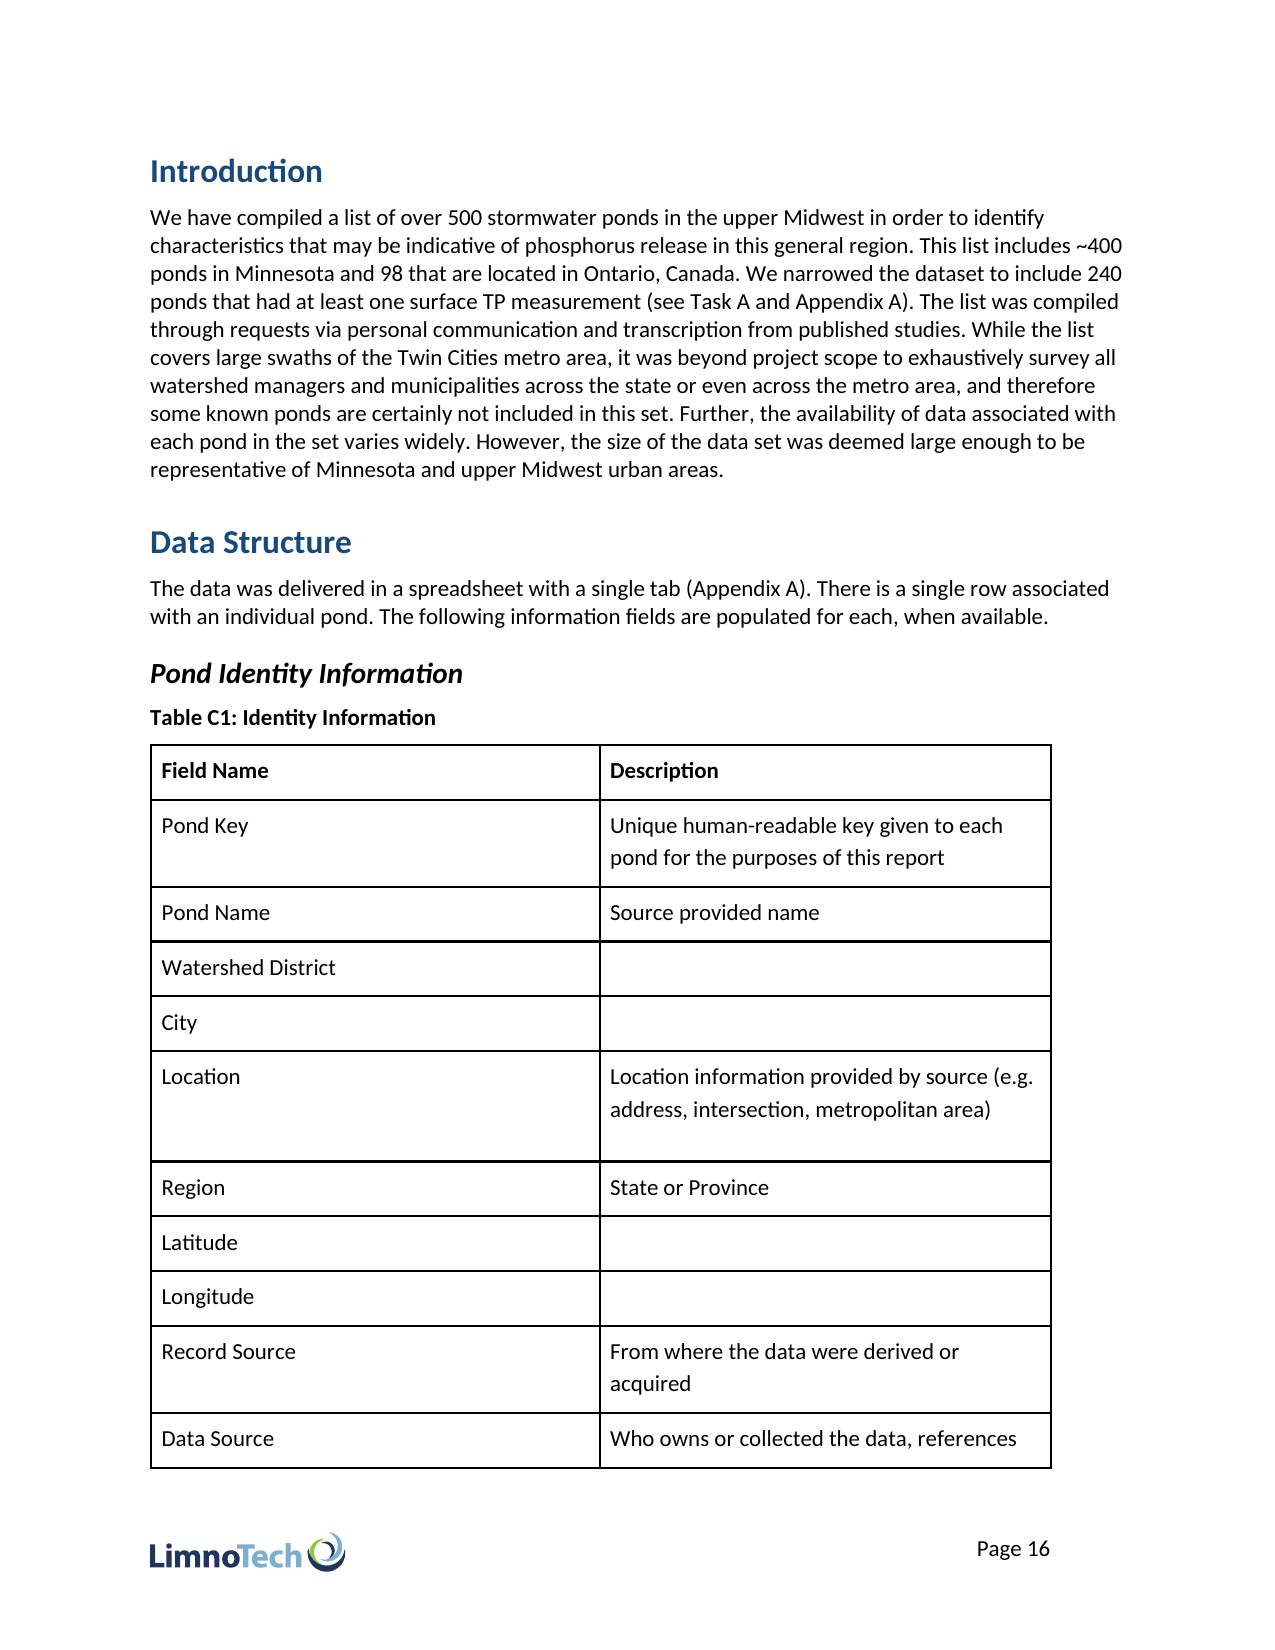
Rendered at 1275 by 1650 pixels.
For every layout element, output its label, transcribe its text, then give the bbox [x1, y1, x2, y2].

table_cell [601, 997, 1050, 1050]
table_cell Pond Key [152, 801, 599, 886]
table_cell Unique human-readable key given to each pond for the purposes of this report [601, 801, 1050, 886]
table_cell Location information provided by source (e.g. address, intersection, metropolitan area) [601, 1052, 1050, 1160]
table_cell Source provided name [601, 888, 1050, 940]
table_cell [601, 1272, 1050, 1325]
subtitle Data Structure [150, 521, 1125, 562]
table_cell Location [152, 1052, 599, 1160]
subtitle Introduction [150, 150, 1125, 191]
table_cell [601, 943, 1050, 995]
text Table C1: Identity Information [150, 703, 1125, 731]
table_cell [601, 1414, 1050, 1467]
table_cell Region [152, 1163, 599, 1215]
table_cell From where the data were derived or acquired [601, 1327, 1050, 1412]
table_cell State or Province [601, 1163, 1050, 1215]
text We have compiled a list of over 500 stormwater ponds in the upper Midwest in order to identify characteristics that may be indicative of phosphorus release in this general region. This list includes ~400 ponds in Minnesota and 98 that are located in Ontario, Canada. We narrowed the dataset to include 240 ponds that had at least one surface TP measurement (see Task A and Appendix A). The list was compiled through requests via personal communication and transcription from published studies. While the list covers large swaths of the Twin Cities metro area, it was beyond project scope to exhaustively survey all watershed managers and municipalities across the state or even across the metro area, and therefore some known ponds are certainly not included in this set. Further, the availability of data associated with each pond in the set varies widely. However, the size of the data set was deemed large enough to be representative of Minnesota and upper Midwest urban areas. [150, 203, 1125, 483]
table_cell Longitude [152, 1272, 599, 1325]
table_cell Watershed District [152, 943, 599, 995]
table_cell Latitude [152, 1217, 599, 1270]
table_cell [601, 1217, 1050, 1270]
table_cell Pond Name [152, 888, 599, 940]
table_cell City [152, 997, 599, 1050]
table_header Description [601, 746, 1050, 799]
table_cell Record Source [152, 1327, 599, 1412]
table_cell Data Source [152, 1414, 599, 1467]
subtitle Pond Identity Information [150, 655, 1125, 691]
text The data was delivered in a spreadsheet with a single tab (Appendix A). There is a single row associated with an individual pond. The following information fields are populated for each, when available. [150, 574, 1125, 630]
table_header Field Name [152, 746, 599, 799]
